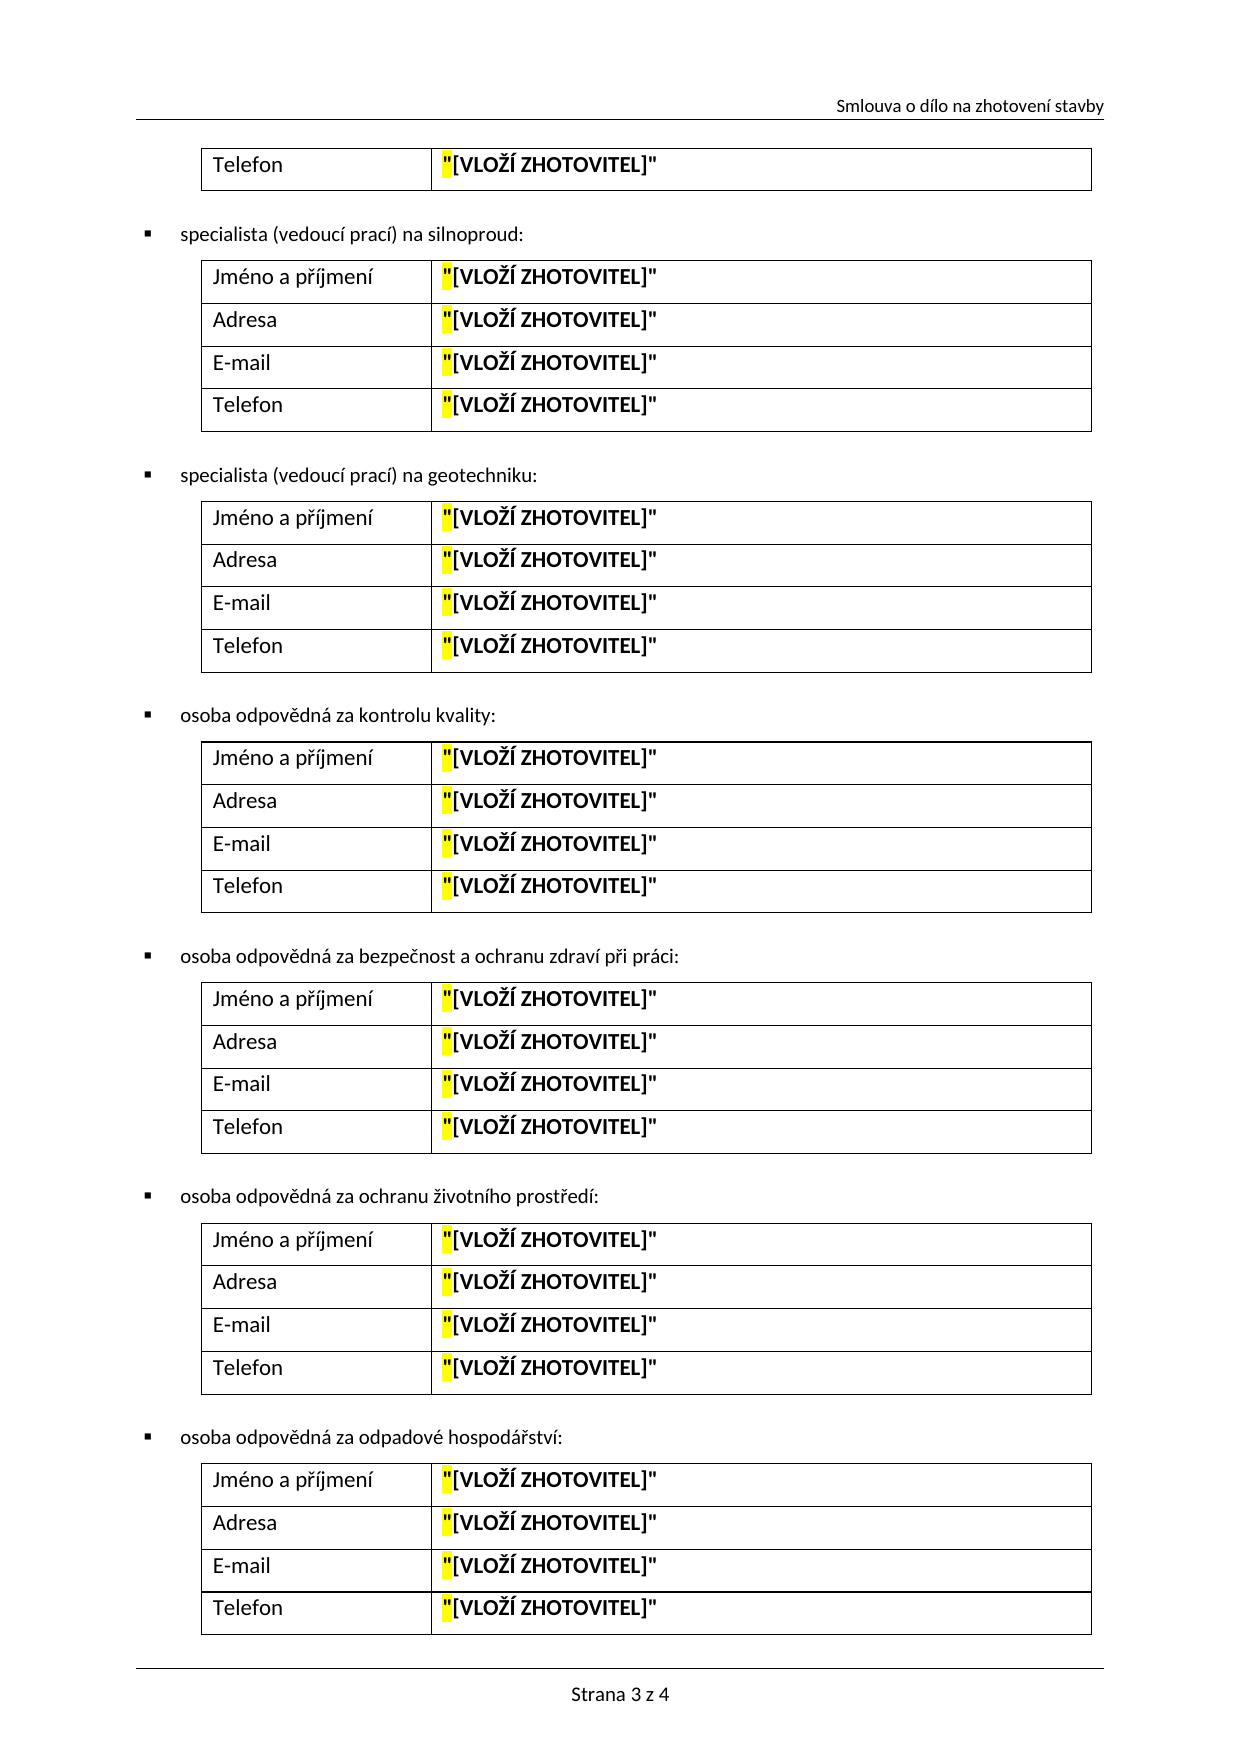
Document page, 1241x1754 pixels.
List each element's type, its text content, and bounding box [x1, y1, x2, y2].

table_cell [432, 1352, 1091, 1393]
table_cell [432, 1111, 1091, 1153]
table_cell [432, 1309, 1091, 1351]
table_cell Adresa [202, 1026, 431, 1067]
table_cell [432, 785, 1091, 827]
table_cell [432, 630, 1091, 672]
table_header Jméno a příjmení [202, 983, 431, 1025]
table_cell [432, 1593, 1091, 1634]
table_header [432, 743, 1091, 784]
table_cell Telefon [202, 389, 431, 431]
table_header Jméno a příjmení [202, 1224, 431, 1265]
table_header Jméno a příjmení [202, 502, 431, 543]
table_cell [432, 1026, 1091, 1067]
table_cell Adresa [202, 304, 431, 346]
table_cell [432, 828, 1091, 869]
table_header Jméno a příjmení [202, 743, 431, 784]
table_header [432, 1224, 1091, 1265]
table_cell Telefon [202, 149, 431, 190]
table_cell [432, 1550, 1091, 1591]
table_cell [432, 1069, 1091, 1110]
table_cell [432, 587, 1091, 629]
table_header [432, 261, 1091, 303]
list osoba odpovědná za bezpečnost a ochranu zdraví při práci: [143, 938, 1104, 969]
table_cell [432, 389, 1091, 431]
list osoba odpovědná za kontrolu kvality: [143, 698, 1104, 729]
table_cell [432, 871, 1091, 912]
table_cell Telefon [202, 1593, 431, 1634]
table_cell Telefon [202, 871, 431, 912]
table_header Jméno a příjmení [202, 1464, 431, 1506]
table_header Jméno a příjmení [202, 261, 431, 303]
table_cell E-mail [202, 1309, 431, 1351]
table_cell E-mail [202, 587, 431, 629]
table_cell [432, 1266, 1091, 1308]
table_header [432, 1464, 1091, 1506]
table_cell [432, 545, 1091, 586]
table_header [432, 983, 1091, 1025]
table_cell E-mail [202, 347, 431, 388]
table_header [432, 502, 1091, 543]
table_cell [432, 304, 1091, 346]
list specialista (vedoucí prací) na silnoproud: [143, 216, 1104, 248]
table_cell Telefon [202, 1352, 431, 1393]
table_cell Adresa [202, 545, 431, 586]
table_cell [432, 1507, 1091, 1549]
table_cell E-mail [202, 1069, 431, 1110]
table_cell [432, 347, 1091, 388]
table_cell Adresa [202, 1507, 431, 1549]
table_cell Adresa [202, 1266, 431, 1308]
table_cell Telefon [202, 630, 431, 672]
list osoba odpovědná za ochranu životního prostředí: [143, 1179, 1104, 1210]
table_cell E-mail [202, 1550, 431, 1591]
list specialista (vedoucí prací) na geotechniku: [143, 457, 1104, 488]
table_cell Adresa [202, 785, 431, 827]
table_cell E-mail [202, 828, 431, 869]
table_cell Telefon [202, 1111, 431, 1153]
list osoba odpovědná za odpadové hospodářství: [143, 1419, 1104, 1451]
table_cell [432, 149, 1091, 190]
